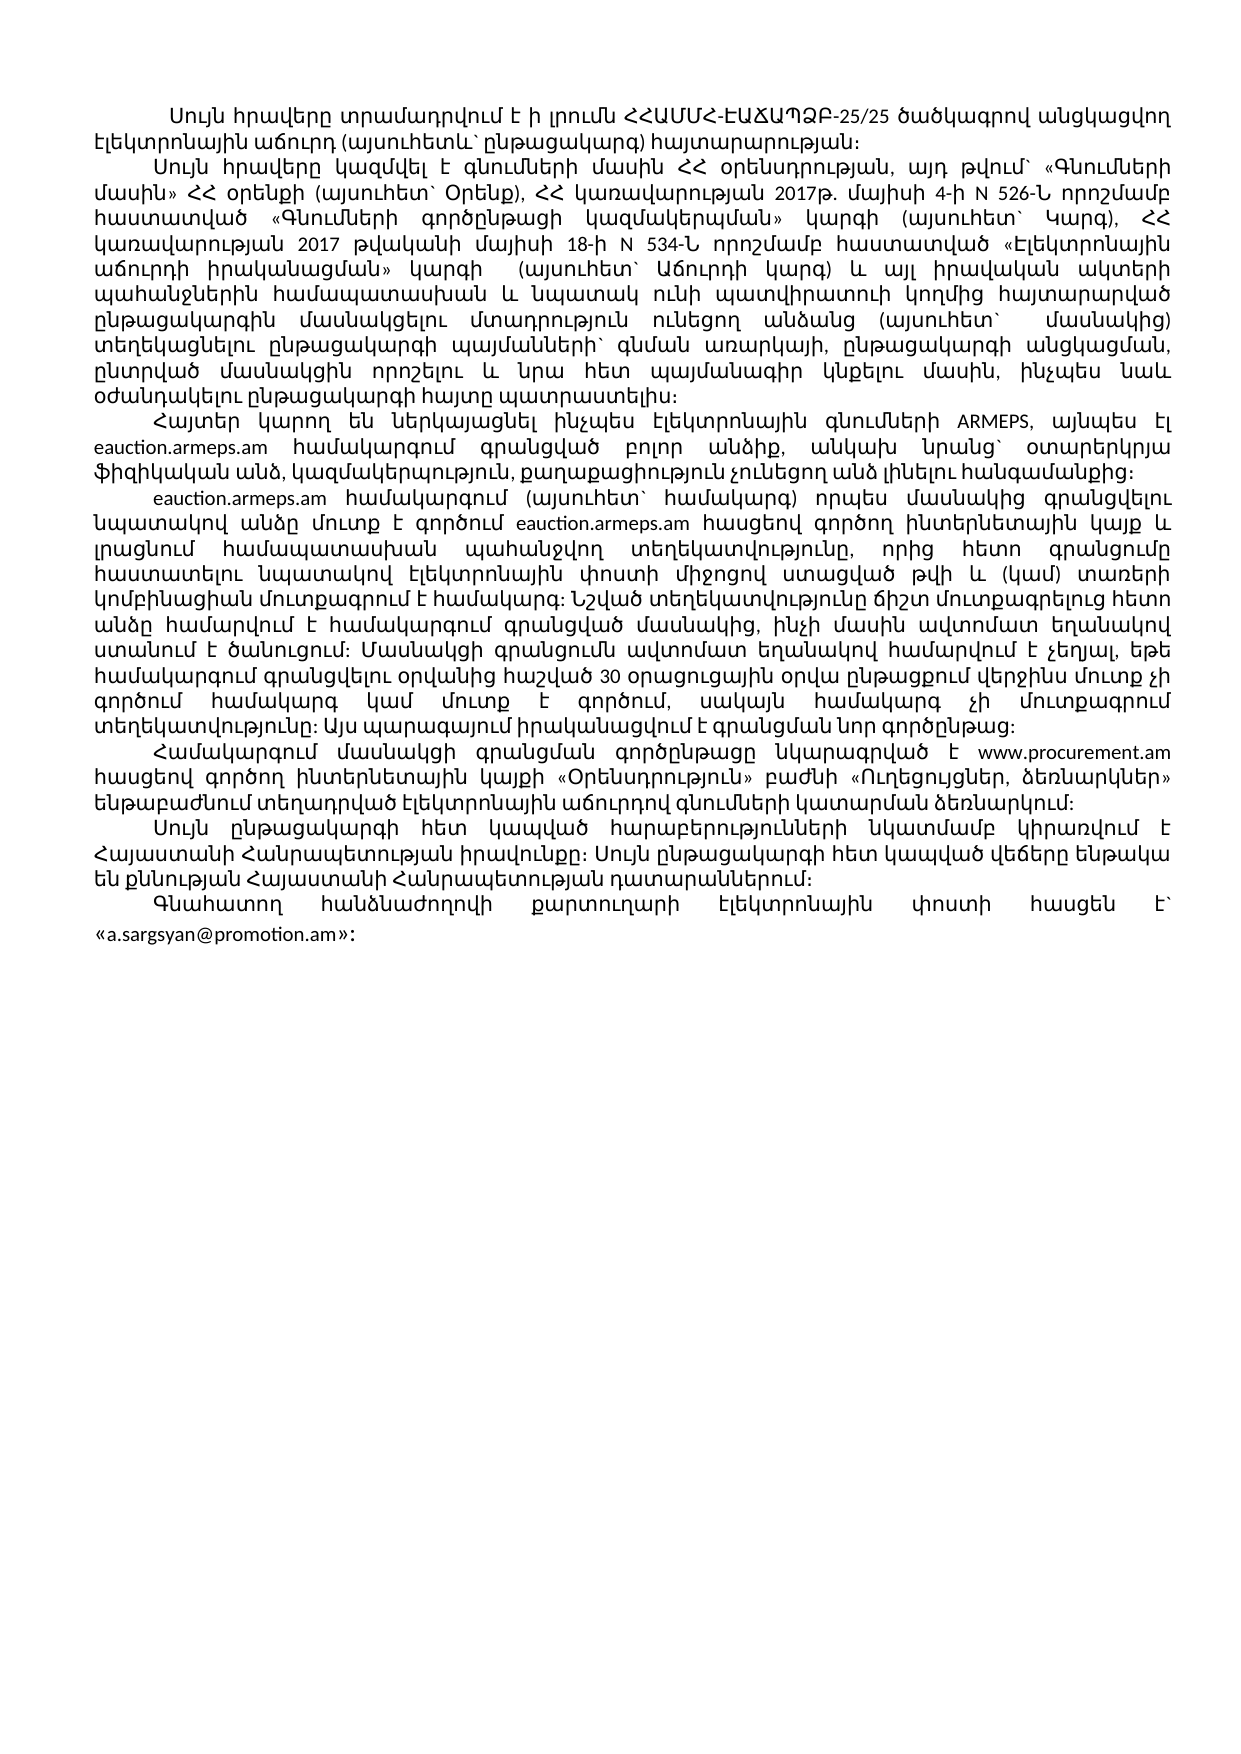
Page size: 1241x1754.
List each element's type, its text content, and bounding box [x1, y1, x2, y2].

text Սույն ընթացակարգի հետ կապված հարաբերությունների նկատմամբ կիրառվում է Հայաստանի Հանրապետության իրավունքը։ Սույն ընթացակարգի հետ կապված վեճերը ենթակա են քննության Հայաստանի Հանրապետության դատարաններում։ [94, 815, 1171, 892]
text Հայտեր կարող են ներկայացնել ինչպես էլեկտրոնային գնումների ARMEPS, այնպես էլ eauction.armeps.am համակարգում գրանցված բոլոր անձիք, անկախ նրանց` օտարերկրյա ֆիզիկական անձ, կազմակերպություն, քաղաքացիություն չունեցող անձ լինելու հանգամանքից։ [94, 409, 1171, 485]
text Սույն հրավերը կազմվել է գնումների մասին ՀՀ օրենսդրության, այդ թվում` «Գնումների մասին» ՀՀ օրենքի (այսուհետ` Օրենք), ՀՀ կառավարության 2017թ. մայիսի 4-ի N 526-Ն որոշմամբ հաստատված «Գնումների գործընթացի կազմակերպման» կարգի (այսուհետ` Կարգ), ՀՀ կառավարության 2017 թվականի մայիսի 18-ի N 534-Ն որոշմամբ հաստատված «Էլեկտրոնային աճուրդի իրականացման» կարգի (այսուհետ` Աճուրդի կարգ) և այլ իրավական ակտերի պահանջներին համապատասխան և նպատակ ունի պատվիրատուի կողմից հայտարարված ընթացակարգին մասնակցելու մտադրություն ունեցող անձանց (այսուհետ` մասնակից) տեղեկացնելու ընթացակարգի պայմանների` գնման առարկայի, ընթացակարգի անցկացման, ընտրված մասնակցին որոշելու և նրա հետ պայմանագիր կնքելու մասին, ինչպես նաև օժանդակելու ընթացակարգի հայտը պատրաստելիս։ [94, 154, 1171, 409]
text Համակարգում մասնակցի գրանցման գործընթացը նկարագրված է www.procurement.am հասցեով գործող ինտերնետային կայքի «Օրենսդրություն» բաժնի «Ուղեցույցներ, ձեռնարկներ» ենթաբաժնում տեղադրված էլեկտրոնային աճուրդով գնումների կատարման ձեռնարկում: [94, 739, 1171, 815]
text Սույն հրավերը տրամադրվում է ի լրումն ՀՀԱՄՄՀ-ԷԱՃԱՊՁԲ-25/25 ծածկագրով անցկացվող էլեկտրոնային աճուրդ (այսուհետև` ընթացակարգ) հայտարարության։ [94, 104, 1171, 154]
text Գնահատող հանձնաժողովի քարտուղարի էլեկտրոնային փոստի հասցեն է` «a.sargsyan@promotion.am»: [94, 892, 1171, 948]
text eauction.armeps.am համակարգում (այսուհետ` համակարգ) որպես մասնակից գրանցվելու նպատակով անձը մուտք է գործում eauction.armeps.am հասցեով գործող ինտերնետային կայք և լրացնում համապատասխան պահանջվող տեղեկատվությունը, որից հետո գրանցումը հաստատելու նպատակով էլեկտրոնային փոստի միջոցով ստացված թվի և (կամ) տառերի կոմբինացիան մուտքագրում է համակարգ: Նշված տեղեկատվությունը ճիշտ մուտքագրելուց հետո անձը համարվում է համակարգում գրանցված մասնակից, ինչի մասին ավտոմատ եղանակով ստանում է ծանուցում: Մասնակցի գրանցումն ավտոմատ եղանակով համարվում է չեղյալ, եթե համակարգում գրանցվելու օրվանից հաշված 30 օրացուցային օրվա ընթացքում վերջինս մուտք չի գործում համակարգ կամ մուտք է գործում, սակայն համակարգ չի մուտքագրում տեղեկատվությունը: Այս պարագայում իրականացվում է գրանցման նոր գործընթաց: [94, 485, 1171, 739]
